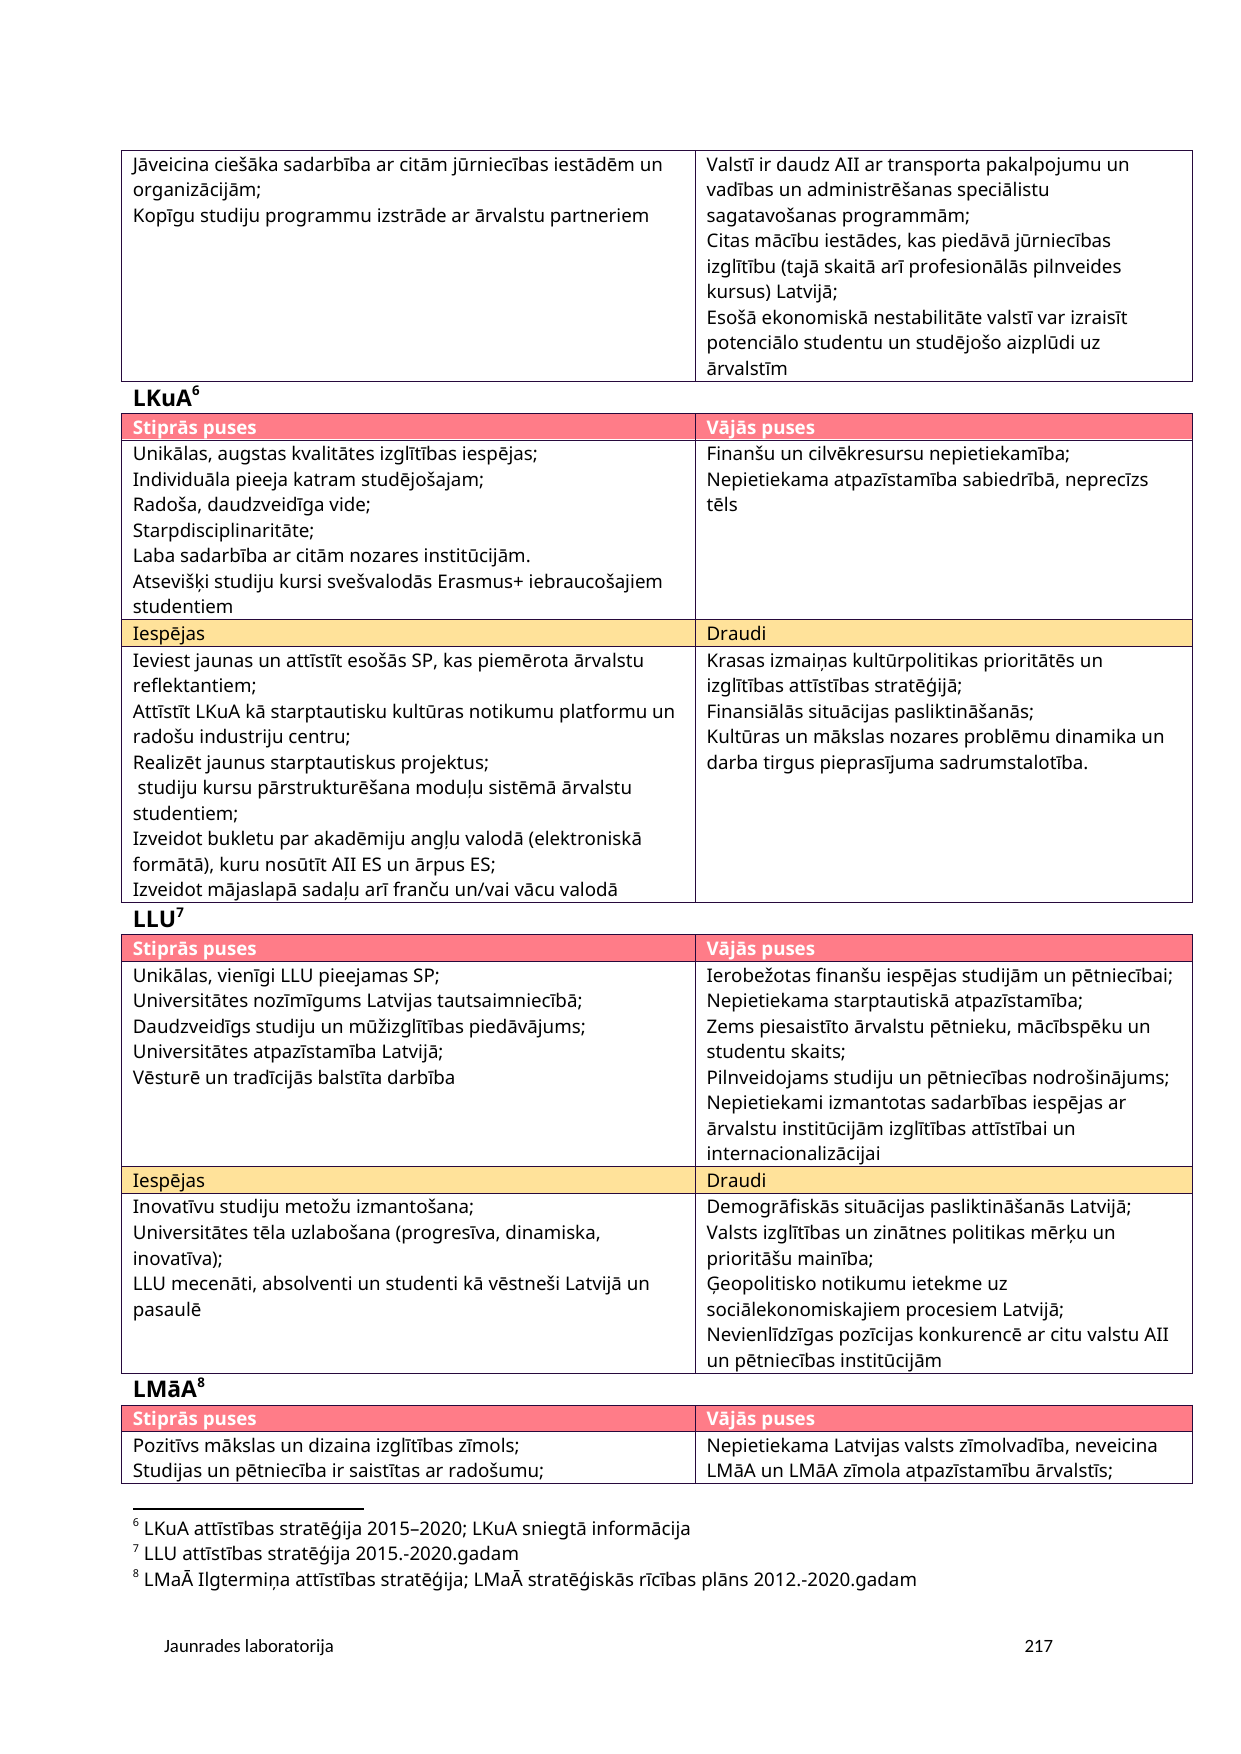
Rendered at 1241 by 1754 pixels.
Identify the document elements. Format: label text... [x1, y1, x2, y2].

table_header Stiprās puses [122, 935, 695, 961]
table_cell Jāveicina ciešāka sadarbība ar citām jūrniecības iestādēm un organizācijām; Kopīgu studiju programmu izstrāde ar ārvalstu partneriem [122, 151, 695, 381]
table_cell Ieviest jaunas un attīstīt esošās SP, kas piemērota ārvalstu reflektantiem; Attīstīt LKuA kā starptautisku kultūras notikumu platformu un radošu industriju centru; Realizēt jaunus starptautiskus projektus; studiju kursu pārstrukturēšana moduļu sistēmā ārvalstu studentiem; Izveidot bukletu par akadēmiju angļu valodā (elektroniskā formātā), kuru nosūtīt AII ES un ārpus ES; Izveidot mājaslapā sadaļu arī franču un/vai vācu valodā [122, 647, 695, 902]
table_cell Finanšu un cilvēkresursu nepietiekamība; Nepietiekama atpazīstamība sabiedrībā, neprecīzs tēls [696, 441, 1192, 619]
table_header Vājās puses [696, 414, 1192, 439]
table_cell Draudi [696, 620, 1192, 646]
text LMāA [133, 1374, 1053, 1405]
table_cell Ierobežotas finanšu iespējas studijām un pētniecībai; Nepietiekama starptautiskā atpazīstamība; Zems piesaistīto ārvalstu pētnieku, mācībspēku un studentu skaits; Pilnveidojams studiju un pētniecības nodrošinājums; Nepietiekami izmantotas sadarbības iespējas ar ārvalstu institūcijām izglītības attīstībai un internacionalizācijai [696, 962, 1192, 1166]
table_cell Iespējas [122, 1167, 695, 1193]
table_header Vājās puses [696, 1406, 1192, 1431]
table_cell Iespējas [122, 620, 695, 646]
table_cell Demogrāfiskās situācijas pasliktināšanās Latvijā; Valsts izglītības un zinātnes politikas mērķu un prioritāšu mainība; Ģeopolitisko notikumu ietekme uz sociālekonomiskajiem procesiem Latvijā; Nevienlīdzīgas pozīcijas konkurencē ar citu valstu AII un pētniecības institūcijām [696, 1194, 1192, 1372]
table_cell Draudi [696, 1167, 1192, 1193]
table_header Stiprās puses [122, 414, 695, 439]
table_cell Unikālas, augstas kvalitātes izglītības iespējas; Individuāla pieeja katram studējošajam; Radoša, daudzveidīga vide; Starpdisciplinaritāte; Laba sadarbība ar citām nozares institūcijām. Atsevišķi studiju kursi svešvalodās Erasmus+ iebraucošajiem studentiem [122, 441, 695, 619]
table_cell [696, 1432, 1192, 1483]
text LKuA [133, 382, 1053, 413]
table_header Vājās puses [696, 935, 1192, 961]
table_header Stiprās puses [122, 1406, 695, 1431]
text LLU [133, 903, 1053, 934]
table_cell Krasas izmaiņas kultūrpolitikas prioritātēs un izglītības attīstības stratēģijā; Finansiālās situācijas pasliktināšanās; Kultūras un mākslas nozares problēmu dinamika un darba tirgus pieprasījuma sadrumstalotība. [696, 647, 1192, 902]
table_cell Unikālas, vienīgi LLU pieejamas SP; Universitātes nozīmīgums Latvijas tautsaimniecībā; Daudzveidīgs studiju un mūžizglītības piedāvājums; Universitātes atpazīstamība Latvijā; Vēsturē un tradīcijās balstīta darbība [122, 962, 695, 1166]
table_cell Inovatīvu studiju metožu izmantošana; Universitātes tēla uzlabošana (progresīva, dinamiska, inovatīva); LLU mecenāti, absolventi un studenti kā vēstneši Latvijā un pasaulē [122, 1194, 695, 1372]
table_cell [122, 1432, 695, 1483]
table_cell Valstī ir daudz AII ar transporta pakalpojumu un vadības un administrēšanas speciālistu sagatavošanas programmām; Citas mācību iestādes, kas piedāvā jūrniecības izglītību (tajā skaitā arī profesionālās pilnveides kursus) Latvijā; Esošā ekonomiskā nestabilitāte valstī var izraisīt potenciālo studentu un studējošo aizplūdi uz ārvalstīm [696, 151, 1192, 381]
